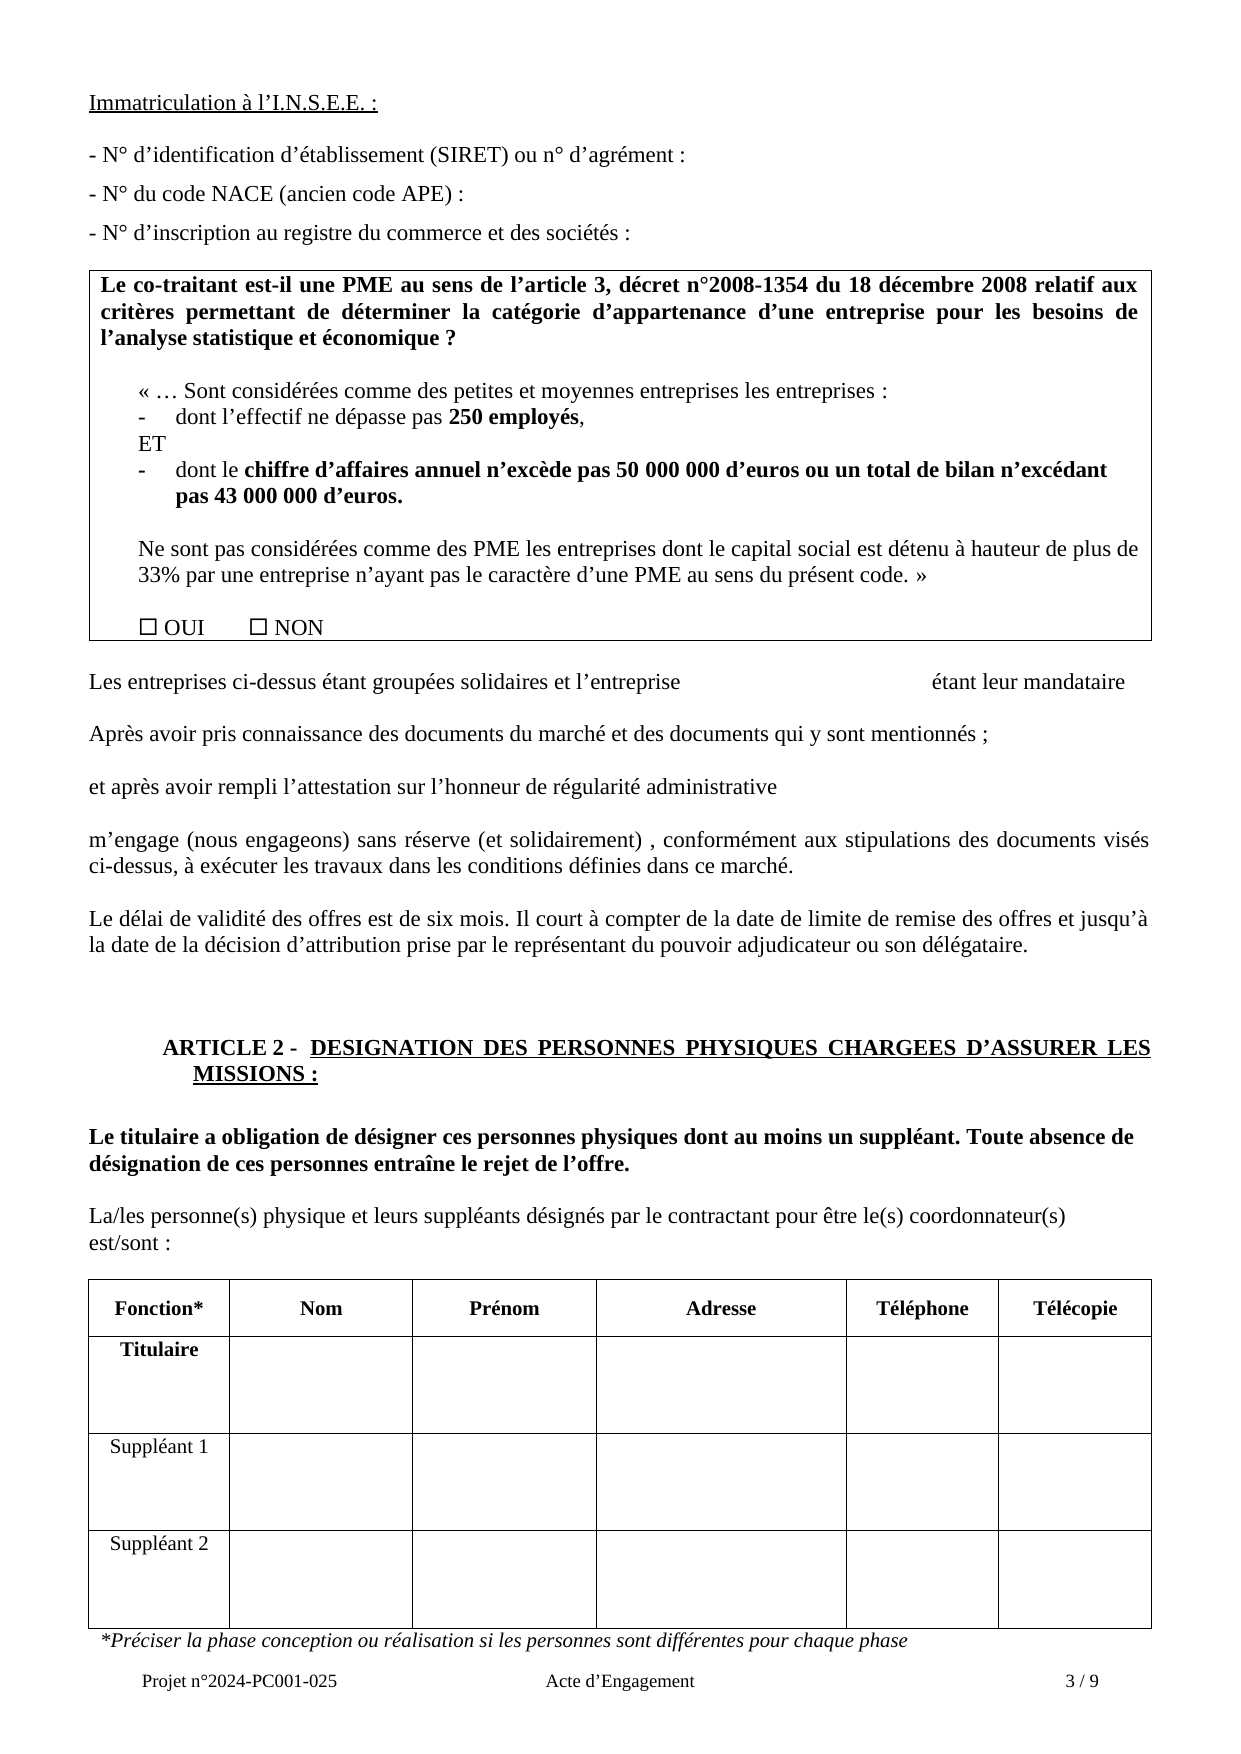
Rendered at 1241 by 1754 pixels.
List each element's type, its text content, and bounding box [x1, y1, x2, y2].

table_header Adresse [597, 1280, 846, 1336]
text - N° du code NACE (ancien code APE) : [89, 180, 1152, 207]
text Le délai de validité des offres est de six mois. Il court à compter de la date de limite de remise des offres et jusqu’à la date de la décision d’attribution prise par le représentant du pouvoir adjudicateur ou son délégataire. [89, 905, 1152, 958]
table_cell [999, 1434, 1151, 1530]
table_header Prénom [413, 1280, 596, 1336]
text Le titulaire a obligation de désigner ces personnes physiques dont au moins un suppléant. Toute absence de désignation de ces personnes entraîne le rejet de l’offre. [89, 1123, 1152, 1176]
text - N° d’inscription au registre du commerce et des sociétés : [89, 219, 1152, 245]
text et après avoir rempli l’attestation sur l’honneur de régularité administrative [89, 773, 1152, 799]
table_cell [847, 1531, 998, 1627]
table_cell [999, 1337, 1151, 1433]
table_cell [413, 1531, 596, 1627]
table_cell [999, 1531, 1151, 1627]
table_cell [413, 1434, 596, 1530]
table_cell [847, 1337, 998, 1433]
table_header Nom [230, 1280, 412, 1336]
text m’engage (nous engageons) sans réserve (et solidairement) , conformément aux stipulations des documents visés ci-dessus, à exécuter les travaux dans les conditions définies dans ce marché. [89, 826, 1152, 879]
text - N° d’identification d’établissement (SIRET) ou n° d’agrément : [89, 141, 1152, 168]
table_cell [230, 1434, 412, 1530]
table_cell [597, 1531, 846, 1627]
table_header Téléphone [847, 1280, 998, 1336]
table_cell Suppléant 2 [89, 1531, 229, 1627]
table_cell [597, 1434, 846, 1530]
table_header Le co-traitant est-il une PME au sens de l’article 3, décret n°2008-1354 du 18 décembre 2008 relatif aux critères permettant de déterminer la catégorie d’appartenance d’une entreprise pour les besoins de l’analyse statistique et économique ? « … Sont considérées comme des petites et moyennes entreprises les entreprises : dont l’effectif ne dépasse pas 250 employés, ET dont le chiffre d’affaires annuel n’excède pas 50 000 000 d’euros ou un total de bilan n’excédant pas 43 000 000 d’euros. Ne sont pas considérées comme des PME les entreprises dont le capital social est détenu à hauteur de plus de 33% par une entreprise n’ayant pas le caractère d’une PME au sens du présent code. » OUI NON [90, 271, 1151, 640]
text Immatriculation à l’I.N.S.E.E. : [89, 89, 1152, 115]
table_header Télécopie [999, 1280, 1151, 1336]
text La/les personne(s) physique et leurs suppléants désignés par le contractant pour être le(s) coordonnateur(s) est/sont : [89, 1202, 1152, 1255]
text Les entreprises ci-dessus étant groupées solidaires et l’entreprise étant leur mandataire [89, 668, 1152, 694]
table_cell *Préciser la phase conception ou réalisation si les personnes sont différentes pour chaque phase [89, 1629, 1152, 1652]
table_cell [230, 1337, 412, 1433]
table_header Fonction* [89, 1280, 229, 1336]
table_cell [413, 1337, 596, 1433]
table_cell [230, 1531, 412, 1627]
table_cell [847, 1434, 998, 1530]
table_cell Titulaire [89, 1337, 229, 1433]
subtitle DESIGNATION DES PERSONNES PHYSIQUES CHARGEES D’ASSURER LES MISSIONS : [162, 1034, 1152, 1087]
table_cell [597, 1337, 846, 1433]
table_cell Suppléant 1 [89, 1434, 229, 1530]
text Après avoir pris connaissance des documents du marché et des documents qui y sont mentionnés ; [89, 721, 1152, 747]
